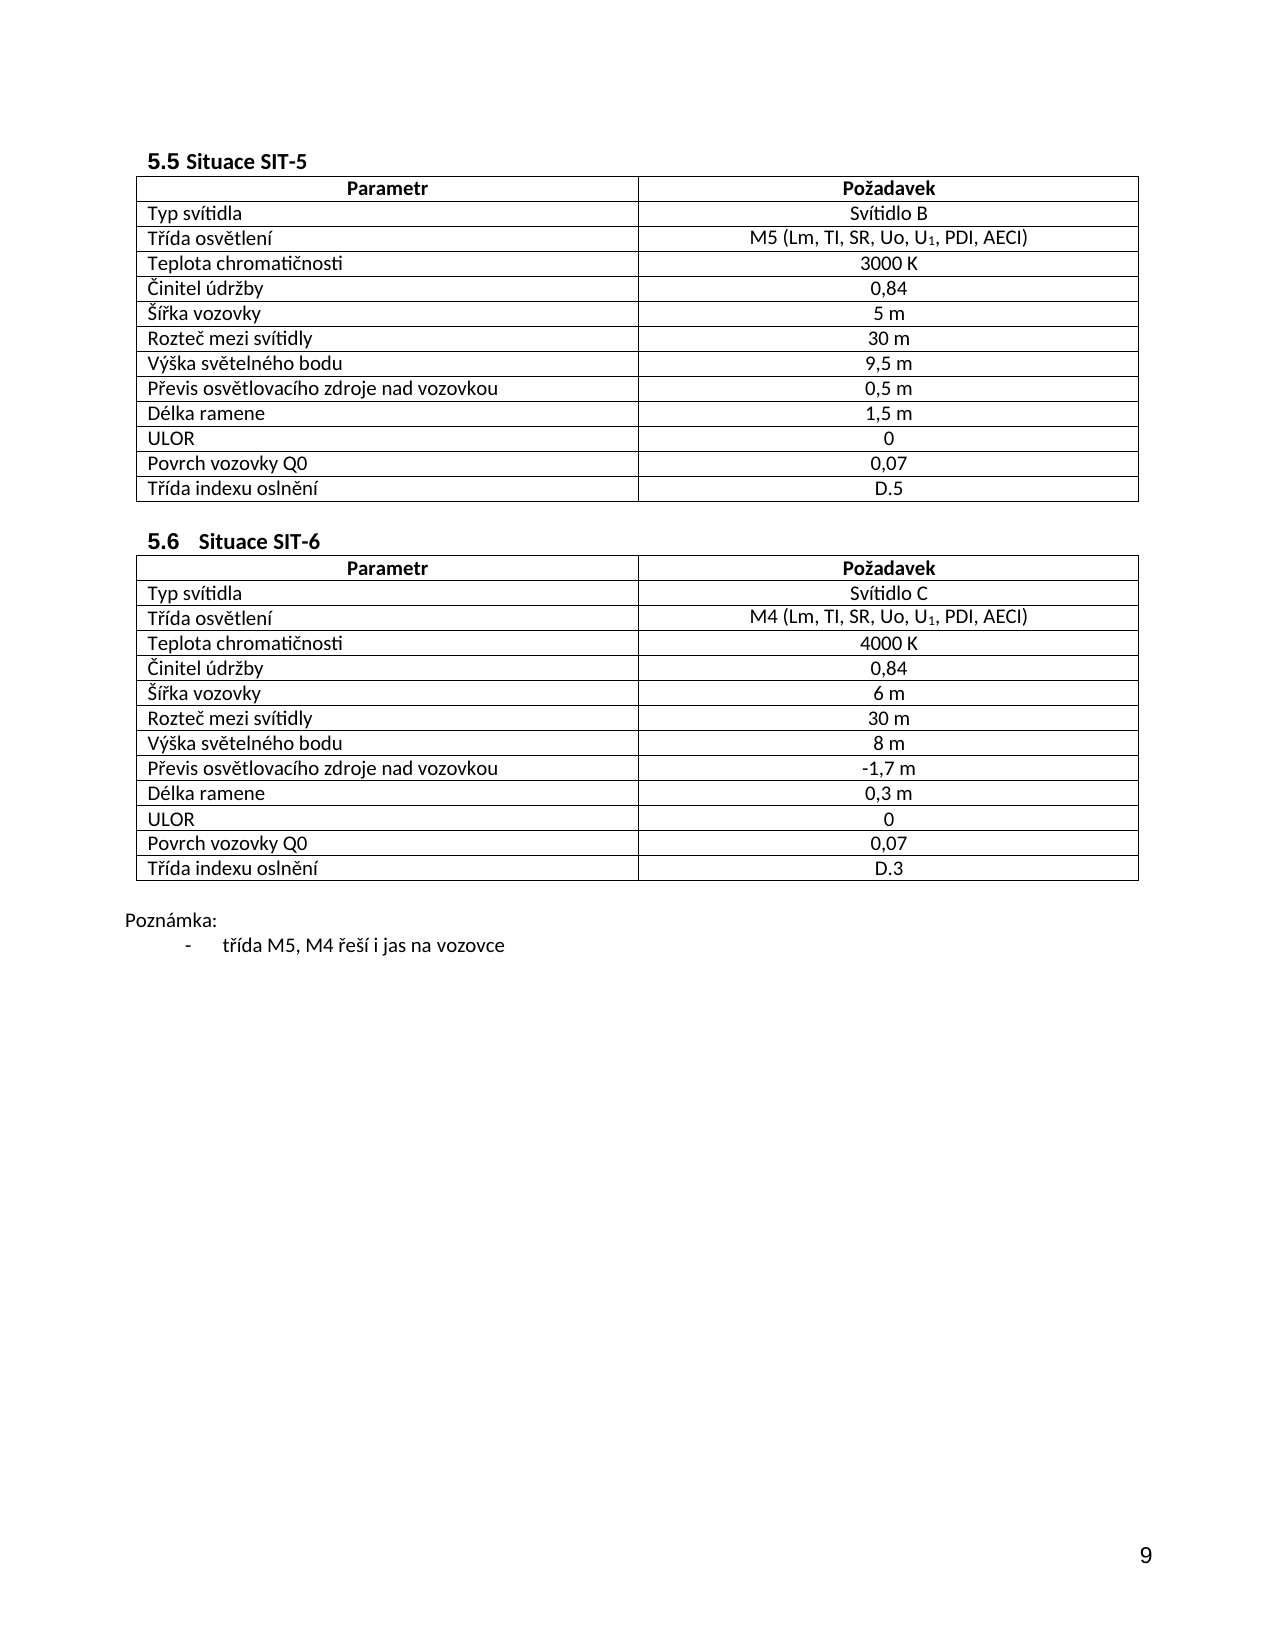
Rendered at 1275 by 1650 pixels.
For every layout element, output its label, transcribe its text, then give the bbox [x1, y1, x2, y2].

table_cell Výška světelného bodu [137, 731, 638, 755]
table_cell 0,5 m [639, 377, 1138, 401]
table_cell 9,5 m [639, 352, 1138, 376]
table_cell M5 (Lm, TI, SR, Uo, U1, PDI, AECI) [639, 227, 1138, 251]
table_cell M4 (Lm, TI, SR, Uo, U1, PDI, AECI) [639, 606, 1138, 630]
table_header Parametr [137, 556, 638, 580]
table_cell Povrch vozovky Q0 [137, 452, 638, 476]
list Situace SIT-6 [147, 527, 1152, 555]
table_header Parametr [137, 177, 638, 201]
table_header Požadavek [639, 556, 1138, 580]
table_cell 5 m [639, 302, 1138, 326]
table_cell 30 m [639, 706, 1138, 730]
table_cell Délka ramene [137, 402, 638, 426]
table_cell Výška světelného bodu [137, 352, 638, 376]
table_cell Povrch vozovky Q0 [137, 831, 638, 855]
table_cell Svítidlo C [639, 581, 1138, 605]
table_cell Převis osvětlovacího zdroje nad vozovkou [137, 377, 638, 401]
table_cell 0 [639, 806, 1138, 830]
table_cell 30 m [639, 327, 1138, 351]
table_cell 1,5 m [639, 402, 1138, 426]
list třída M5, M4 řeší i jas na vozovce [185, 933, 1152, 958]
table_cell 0,3 m [639, 781, 1138, 805]
table_cell 8 m [639, 731, 1138, 755]
table_header Požadavek [639, 177, 1138, 201]
table_cell 0,07 [639, 452, 1138, 476]
table_cell Délka ramene [137, 781, 638, 805]
table_cell -1,7 m [639, 756, 1138, 780]
table_cell Třída osvětlení [137, 227, 638, 251]
table_cell 0 [639, 427, 1138, 451]
table_cell Převis osvětlovacího zdroje nad vozovkou [137, 756, 638, 780]
text Poznámka: [125, 907, 1152, 933]
table_cell Rozteč mezi svítidly [137, 706, 638, 730]
table_cell Rozteč mezi svítidly [137, 327, 638, 351]
table_cell Svítidlo B [639, 202, 1138, 226]
table_cell ULOR [137, 427, 638, 451]
table_cell 0,84 [639, 277, 1138, 301]
table_cell Šířka vozovky [137, 302, 638, 326]
table_cell 0,07 [639, 831, 1138, 855]
table_cell 6 m [639, 681, 1138, 705]
table_cell Typ svítidla [137, 202, 638, 226]
table_cell Činitel údržby [137, 656, 638, 680]
table_cell 4000 K [639, 631, 1138, 655]
table_cell Činitel údržby [137, 277, 638, 301]
table_cell Typ svítidla [137, 581, 638, 605]
list Situace SIT-5 [147, 147, 1152, 176]
table_cell D.5 [639, 477, 1138, 501]
table_cell ULOR [137, 806, 638, 830]
table_cell D.3 [639, 856, 1138, 880]
table_cell Teplota chromatičnosti [137, 252, 638, 276]
table_cell 0,84 [639, 656, 1138, 680]
table_cell 3000 K [639, 252, 1138, 276]
table_cell Třída indexu oslnění [137, 856, 638, 880]
table_cell Šířka vozovky [137, 681, 638, 705]
table_cell Teplota chromatičnosti [137, 631, 638, 655]
table_cell Třída osvětlení [137, 606, 638, 630]
table_cell Třída indexu oslnění [137, 477, 638, 501]
